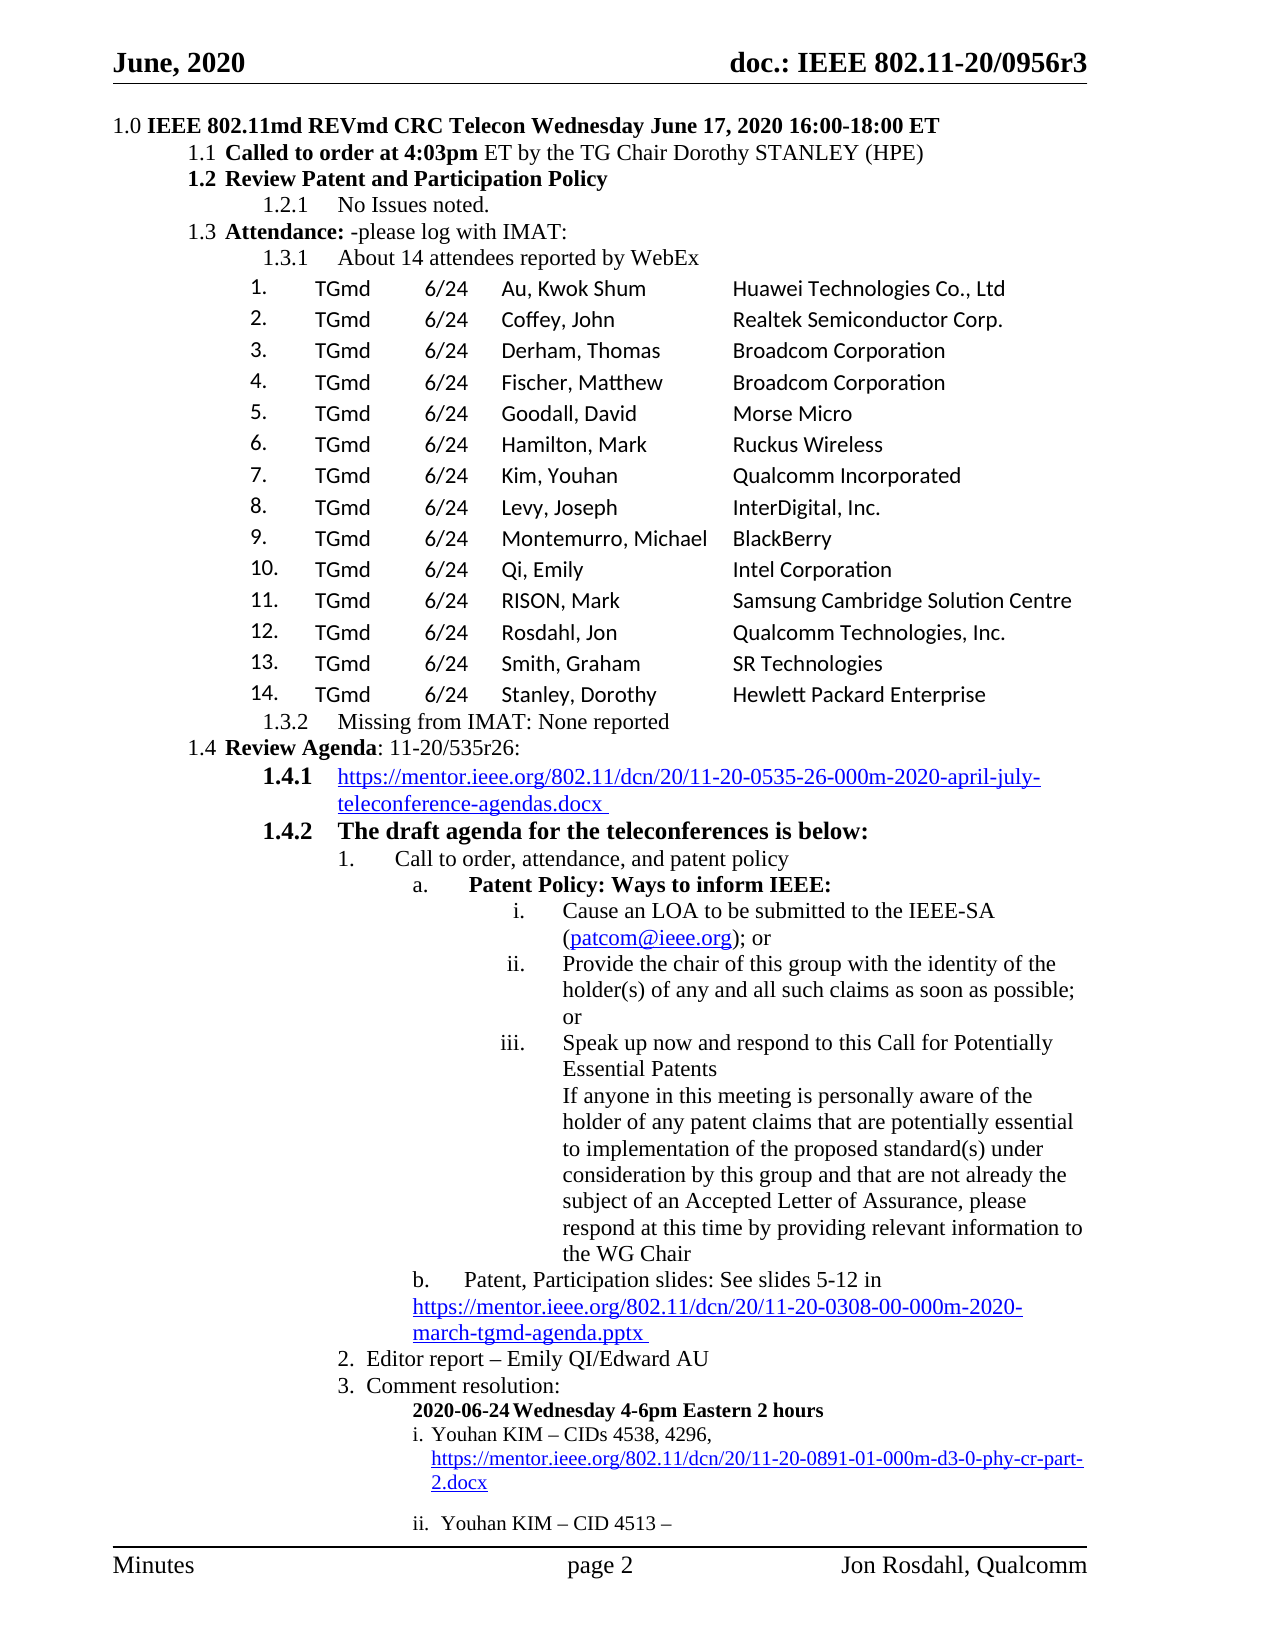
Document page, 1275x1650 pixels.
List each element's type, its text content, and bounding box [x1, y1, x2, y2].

table_cell TGmd [293, 302, 393, 333]
table_cell TGmd [293, 396, 393, 427]
list https://mentor.ieee.org/802.11/dcn/20/11-20-0535-26-000m-2020-april-july-teleconference-agendas.docx [262, 761, 1087, 816]
table_cell Fischer, Matthew [500, 364, 731, 396]
table_cell [245, 302, 293, 333]
table_cell 6/24 [393, 583, 500, 614]
table_cell RISON, Mark [500, 583, 731, 614]
table_cell Realtek Semiconductor Corp. [731, 302, 1087, 333]
table_cell 6/24 [393, 489, 500, 521]
table_cell Coffey, John [500, 302, 731, 333]
list Review Agenda: 11-20/535r26: [187, 734, 1087, 761]
table_cell Broadcom Corporation [731, 364, 1087, 396]
table_cell Ruckus Wireless [731, 427, 1087, 458]
table_cell Hamilton, Mark [500, 427, 731, 458]
list Cause an LOA to be submitted to the IEEE-SA (patcom@ieee.org); or [525, 897, 1087, 950]
list Youhan KIM – CIDs 4538, 4296, [412, 1422, 1087, 1446]
table_cell 6/24 [393, 333, 500, 364]
table_cell 6/24 [393, 614, 500, 646]
list Youhan KIM – CID 4513 – [412, 1511, 1087, 1535]
table_cell [245, 614, 293, 646]
list The draft agenda for the teleconferences is below: [262, 816, 1087, 845]
table_cell TGmd [293, 333, 393, 364]
table_cell TGmd [293, 552, 393, 583]
table_cell TGmd [293, 677, 393, 708]
table_cell TGmd [293, 427, 393, 458]
table_cell [245, 396, 293, 427]
table_cell Broadcom Corporation [731, 333, 1087, 364]
table_header Huawei Technologies Co., Ltd [731, 271, 1087, 302]
table_cell Goodall, David [500, 396, 731, 427]
list 1. Call to order, attendance, and patent policy [337, 845, 1087, 871]
list Provide the chair of this group with the identity of the holder(s) of any and all such claims as soon as possible; or [525, 950, 1087, 1029]
list Review Patent and Participation Policy [187, 165, 1087, 192]
table_header TGmd [293, 271, 393, 302]
list About 14 attendees reported by WebEx [262, 244, 1087, 271]
table_cell 6/24 [393, 646, 500, 677]
table_cell [245, 364, 293, 396]
text 1.0 IEEE 802.11md REVmd CRC Telecon Wednesday June 17, 2020 16:00-18:00 ET [112, 112, 1087, 139]
table_cell [245, 677, 293, 708]
table_cell 6/24 [393, 427, 500, 458]
table_header [245, 271, 293, 302]
table_header 6/24 [393, 271, 500, 302]
list 3. Comment resolution: [337, 1372, 1087, 1398]
table_cell Levy, Joseph [500, 489, 731, 521]
table_cell 6/24 [393, 396, 500, 427]
table_cell InterDigital, Inc. [731, 489, 1087, 521]
table_cell Rosdahl, Jon [500, 614, 731, 646]
table_cell [245, 583, 293, 614]
table_cell Kim, Youhan [500, 458, 731, 489]
list a. Patent Policy: Ways to inform IEEE: [412, 871, 1087, 897]
table_cell Hewlett Packard Enterprise [731, 677, 1087, 708]
list Called to order at 4:03pm ET by the TG Chair Dorothy STANLEY (HPE) [187, 139, 1087, 165]
table_cell Qualcomm Technologies, Inc. [731, 614, 1087, 646]
table_cell [245, 458, 293, 489]
table_cell [245, 646, 293, 677]
table_cell 6/24 [393, 677, 500, 708]
list If anyone in this meeting is personally aware of the holder of any patent claims that are potentially essential to implementation of the proposed standard(s) under consideration by this group and that are not already the subject of an Accepted Letter of Assurance, please respond at this time by providing relevant information to the WG Chair [562, 1082, 1087, 1266]
table_cell [245, 333, 293, 364]
table_cell 6/24 [393, 552, 500, 583]
table_cell TGmd [293, 458, 393, 489]
table_cell Intel Corporation [731, 552, 1087, 583]
table_cell Derham, Thomas [500, 333, 731, 364]
table_cell [245, 427, 293, 458]
table_cell TGmd [293, 489, 393, 521]
list 2. Editor report – Emily QI/Edward AU [337, 1345, 1087, 1372]
table_cell BlackBerry [731, 521, 1087, 552]
table_cell TGmd [293, 646, 393, 677]
table_cell Qualcomm Incorporated [731, 458, 1087, 489]
table_cell TGmd [293, 521, 393, 552]
list https://mentor.ieee.org/802.11/dcn/20/11-20-0891-01-000m-d3-0-phy-cr-part-2.docx [431, 1446, 1087, 1494]
table_cell Samsung Cambridge Solution Centre [731, 583, 1087, 614]
table_cell TGmd [293, 614, 393, 646]
table_cell 6/24 [393, 521, 500, 552]
table_cell SR Technologies [731, 646, 1087, 677]
table_cell [245, 521, 293, 552]
table_cell [245, 552, 293, 583]
table_cell Smith, Graham [500, 646, 731, 677]
table_cell 6/24 [393, 364, 500, 396]
table_cell 6/24 [393, 302, 500, 333]
table_cell Stanley, Dorothy [500, 677, 731, 708]
list Attendance: -please log with IMAT: [187, 218, 1087, 244]
list Speak up now and respond to this Call for Potentially Essential Patents [525, 1029, 1087, 1082]
table_header Au, Kwok Shum [500, 271, 731, 302]
table_cell [245, 489, 293, 521]
table_cell Montemurro, Michael [500, 521, 731, 552]
list Wednesday 4-6pm Eastern 2 hours [412, 1398, 1087, 1422]
table_cell Morse Micro [731, 396, 1087, 427]
list b. Patent, Participation slides: See slides 5-12 in https://mentor.ieee.org/802.11/dcn/20/11-20-0308-00-000m-2020-march-tgmd-agenda.pptx [412, 1266, 1087, 1345]
table_cell TGmd [293, 364, 393, 396]
table_cell Qi, Emily [500, 552, 731, 583]
list No Issues noted. [262, 192, 1087, 218]
table_cell TGmd [293, 583, 393, 614]
list Missing from IMAT: None reported [262, 708, 1087, 734]
table_cell 6/24 [393, 458, 500, 489]
